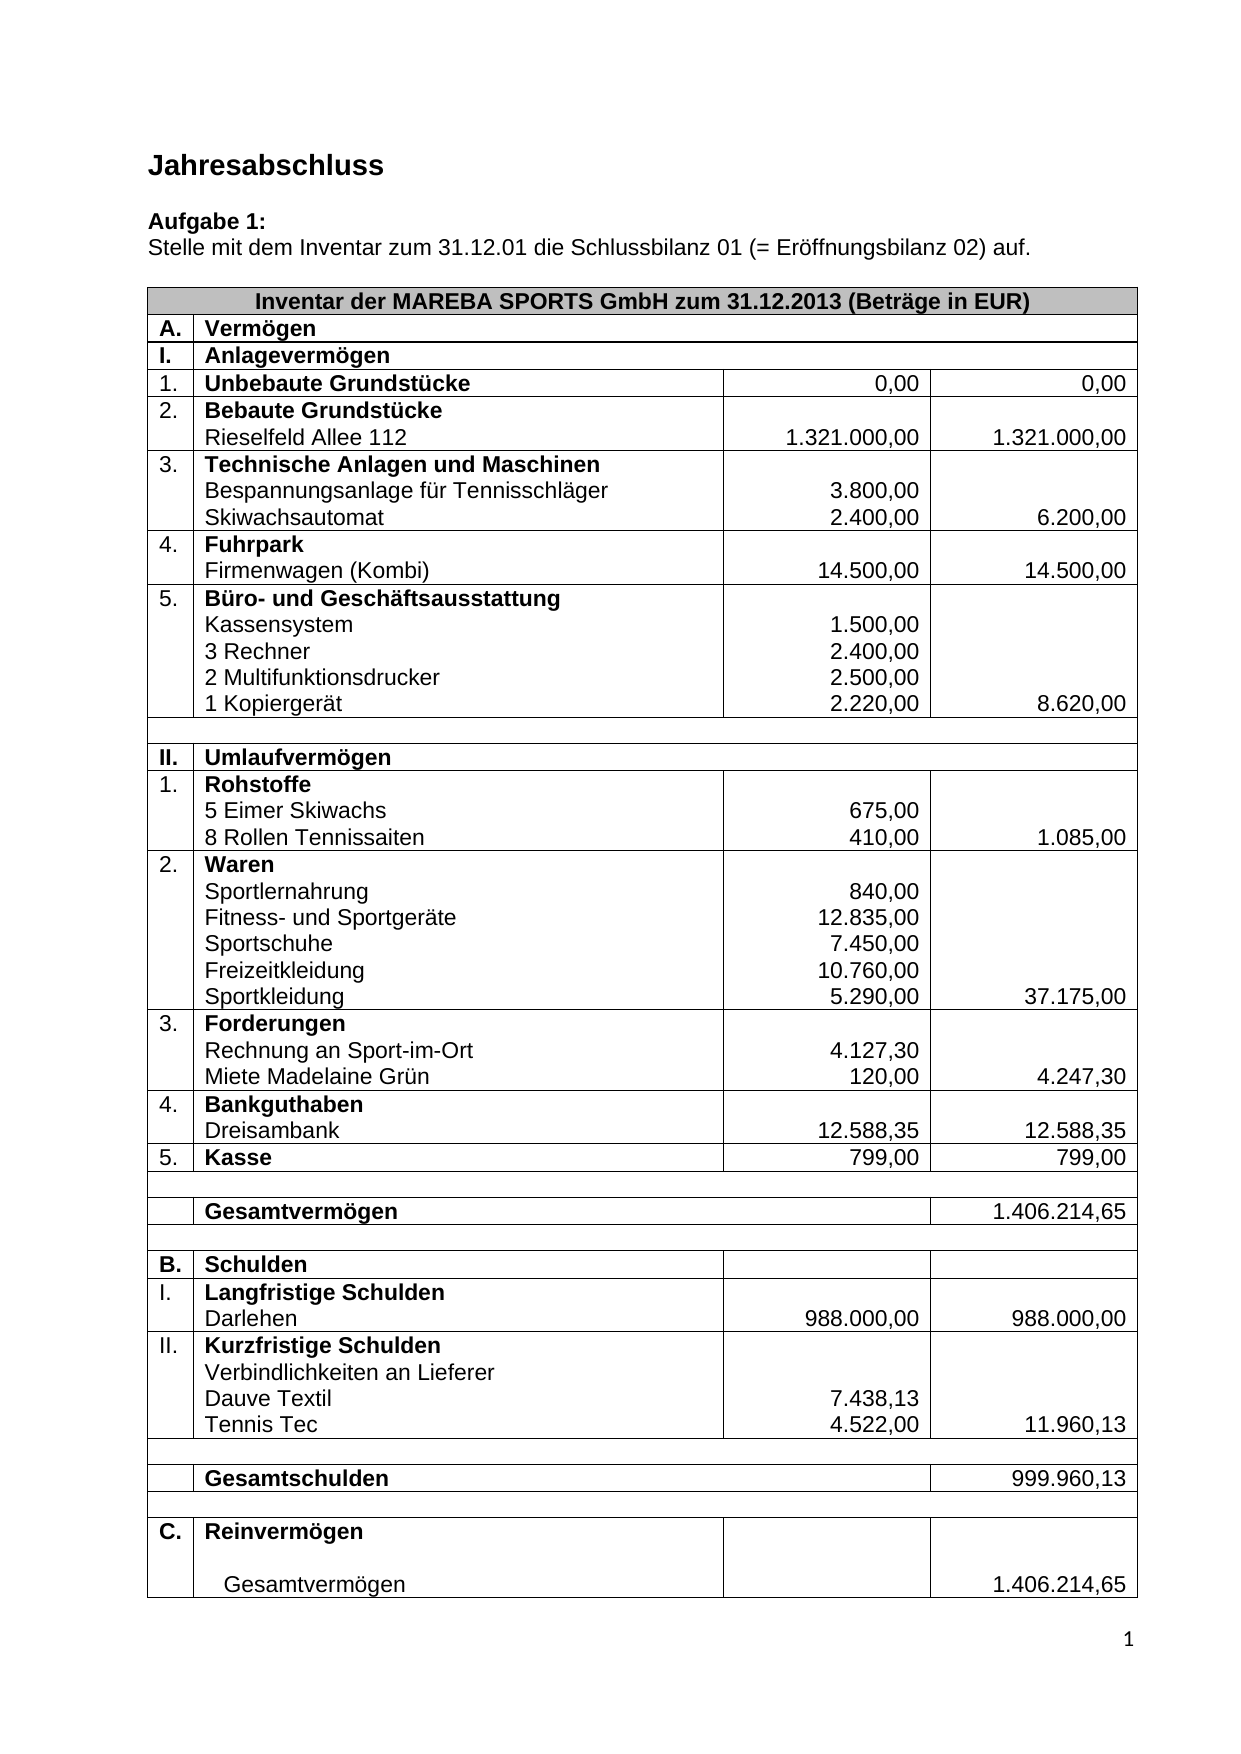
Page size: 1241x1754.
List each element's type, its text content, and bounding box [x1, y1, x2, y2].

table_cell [194, 1518, 723, 1597]
table_cell [148, 718, 1137, 743]
table_cell 675,00 410,00 [724, 771, 930, 850]
table_cell Kurzfristige Schulden Verbindlichkeiten an Lieferer Dauve Textil Tennis Tec [194, 1332, 723, 1438]
table_cell A. [148, 315, 193, 341]
table_cell Langfristige Schulden Darlehen [194, 1279, 723, 1331]
table_cell 5. [148, 585, 193, 717]
table_cell 799,00 [724, 1144, 930, 1171]
table_cell 7.438,13 4.522,00 [724, 1332, 930, 1438]
table_cell Büro- und Geschäftsausstattung Kassensystem 3 Rechner 2 Multifunktionsdrucker 1 Kopiergerät [194, 585, 723, 717]
table_cell 988.000,00 [724, 1279, 930, 1331]
table_cell [724, 1251, 930, 1277]
table_cell II. [148, 744, 193, 770]
table_cell I. [148, 1279, 193, 1331]
table_cell 0,00 [931, 370, 1137, 396]
table_cell II. [148, 1332, 193, 1438]
table_cell 4.247,30 [931, 1010, 1137, 1089]
text Aufgabe 1: [148, 208, 1134, 234]
table_cell 2. [148, 851, 193, 1009]
table_cell [148, 1172, 1137, 1197]
table_cell C. [148, 1518, 193, 1597]
table_cell 1.321.000,00 [724, 397, 930, 450]
table_cell Umlaufvermögen [194, 744, 1137, 770]
table_cell 8.620,00 [931, 585, 1137, 717]
table_cell 3.800,00 2.400,00 [724, 451, 930, 530]
table_cell [931, 1251, 1137, 1277]
table_cell Schulden [194, 1251, 723, 1277]
table_cell Vermögen [194, 315, 1137, 341]
table_cell 2. [148, 397, 193, 450]
table_cell Technische Anlagen und Maschinen Bespannungsanlage für Tennisschläger Skiwachsautomat [194, 451, 723, 530]
table_cell [148, 1492, 1137, 1517]
table_cell 11.960,13 [931, 1332, 1137, 1438]
table_cell Gesamtvermögen [194, 1198, 930, 1224]
table_cell 1.321.000,00 [931, 397, 1137, 450]
table_cell 5. [148, 1144, 193, 1171]
table_cell 3. [148, 1010, 193, 1089]
table_cell Unbebaute Grundstücke [194, 370, 723, 396]
table_cell B. [148, 1251, 193, 1277]
table_cell Waren Sportlernahrung Fitness- und Sportgeräte Sportschuhe Freizeitkleidung Sportkleidung [194, 851, 723, 1009]
table_cell 799,00 [931, 1144, 1137, 1171]
table_cell 6.200,00 [931, 451, 1137, 530]
table_cell 1. [148, 771, 193, 850]
table_cell 988.000,00 [931, 1279, 1137, 1331]
table_cell 12.588,35 [931, 1091, 1137, 1143]
table_cell Kasse [194, 1144, 723, 1171]
table_cell 1.406.214,65 [931, 1198, 1137, 1224]
table_cell [148, 1439, 1137, 1464]
table_cell [148, 1225, 1137, 1250]
table_cell 1.500,00 2.400,00 2.500,00 2.220,00 [724, 585, 930, 717]
table_cell 37.175,00 [931, 851, 1137, 1009]
table_cell 14.500,00 [931, 531, 1137, 584]
table_cell I. [148, 343, 193, 369]
table_cell 1. [148, 370, 193, 396]
table_cell 12.588,35 [724, 1091, 930, 1143]
table_cell Bankguthaben Dreisambank [194, 1091, 723, 1143]
table_cell [148, 1198, 193, 1224]
table_cell Bebaute Grundstücke Rieselfeld Allee 112 [194, 397, 723, 450]
table_cell 4.127,30 120,00 [724, 1010, 930, 1089]
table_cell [931, 1518, 1137, 1597]
table_cell 3. [148, 451, 193, 530]
text Stelle mit dem Inventar zum 31.12.01 die Schlussbilanz 01 (= Eröffnungsbilanz 02) auf. [148, 234, 1134, 260]
table_cell [148, 1465, 193, 1491]
table_cell Rohstoffe 5 Eimer Skiwachs 8 Rollen Tennissaiten [194, 771, 723, 850]
table_cell Forderungen Rechnung an Sport-im-Ort Miete Madelaine Grün [194, 1010, 723, 1089]
table_cell Gesamtschulden [194, 1465, 930, 1491]
table_cell 4. [148, 1091, 193, 1143]
text Jahresabschluss [148, 148, 1134, 181]
table_cell 1.085,00 [931, 771, 1137, 850]
table_cell Fuhrpark Firmenwagen (Kombi) [194, 531, 723, 584]
table_cell 999.960,13 [931, 1465, 1137, 1491]
table_cell [724, 1518, 930, 1597]
table_cell 840,00 12.835,00 7.450,00 10.760,00 5.290,00 [724, 851, 930, 1009]
table_cell 4. [148, 531, 193, 584]
table_cell Anlagevermögen [194, 343, 1137, 369]
table_cell 0,00 [724, 370, 930, 396]
table_cell 14.500,00 [724, 531, 930, 584]
table_header Inventar der MAREBA SPORTS GmbH zum 31.12.2013 (Beträge in EUR) [148, 288, 1137, 314]
